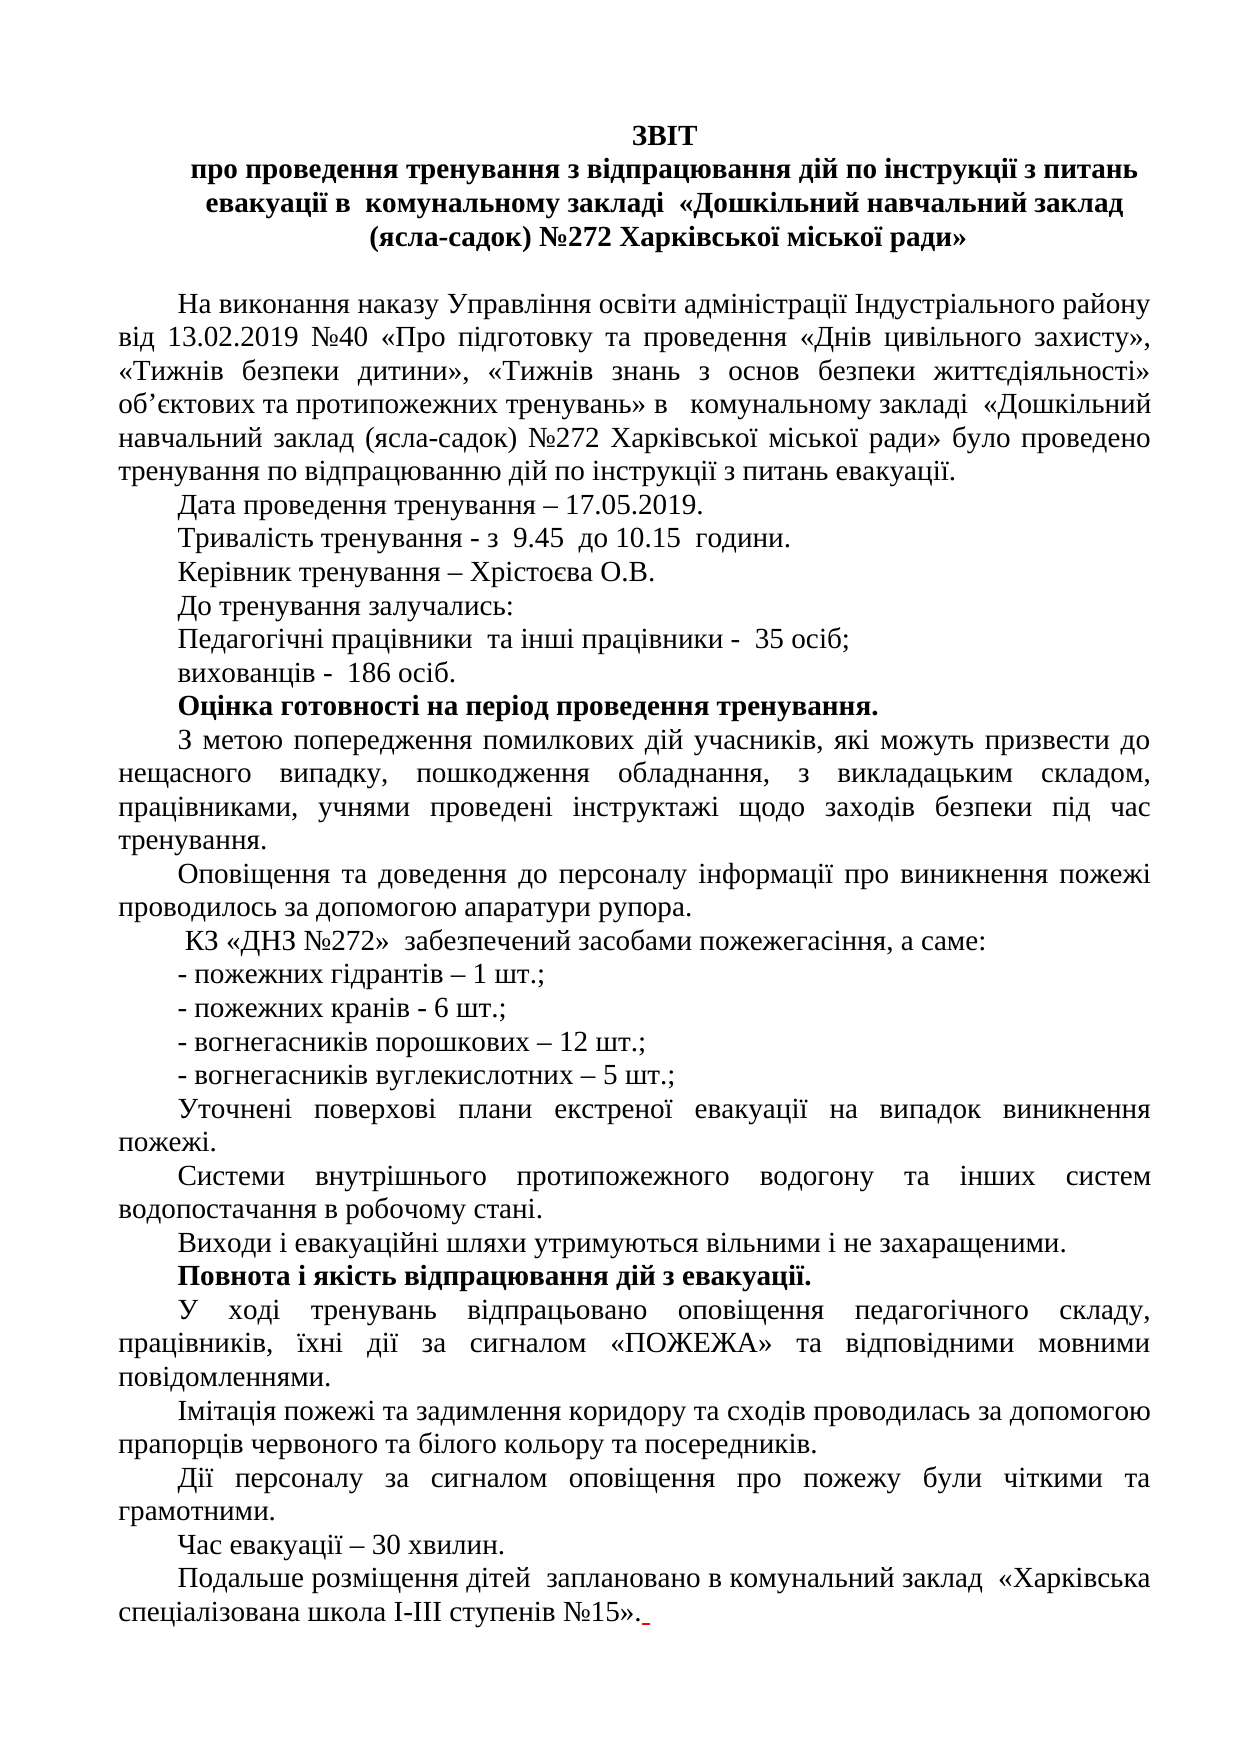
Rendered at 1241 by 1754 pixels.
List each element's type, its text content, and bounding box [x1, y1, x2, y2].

text Дії персоналу за сигналом оповіщення про пожежу були чіткими та грамотними. [118, 1460, 1152, 1527]
text Виходи і евакуаційні шляхи утримуються вільними і не захаращеними. [118, 1225, 1152, 1258]
text Повнота і якість відпрацювання дій з евакуації. [118, 1258, 1152, 1292]
text - вогнегасників порошкових – 12 шт.; [118, 1024, 1152, 1057]
text - пожежних кранів - 6 шт.; [118, 990, 1152, 1024]
text До тренування залучались: [118, 588, 1152, 621]
text На виконання наказу Управління освіти адміністрації Індустріального району від 13.02.2019 №40 «Про підготовку та проведення «Днів цивільного захисту», «Тижнів безпеки дитини», «Тижнів знань з основ безпеки життєдіяльності» об’єктових та протипожежних тренувань» в комунальному закладі «Дошкільний навчальний заклад (ясла-садок) №272 Харківської міської ради» було проведено тренування по відпрацюванню дій по інструкції з питань евакуації. [118, 286, 1152, 487]
text вихованців - 186 осіб. [118, 655, 1152, 688]
text Подальше розміщення дітей заплановано в комунальний заклад «Харківська спеціалізована школа І-ІІІ ступенів №15». [118, 1560, 1152, 1627]
text Керівник тренування – Хрістоєва О.В. [118, 554, 1152, 588]
text про проведення тренування з відпрацювання дій по інструкції з питань евакуації в комунальному закладі «Дошкільний навчальний заклад [177, 152, 1152, 219]
text З метою попередження помилкових дій учасників, які можуть призвести до нещасного випадку, пошкодження обладнання, з викладацьким складом, працівниками, учнями проведені інструктажі щодо заходів безпеки під час тренування. [118, 722, 1152, 856]
text - пожежних гідрантів – 1 шт.; [118, 957, 1152, 990]
text Оповіщення та доведення до персоналу інформації про виникнення пожежі проводилось за допомогою апаратури рупора. [118, 856, 1152, 923]
text КЗ «ДНЗ №272» забезпечений засобами пожежегасіння, а саме: [118, 923, 1152, 957]
text Оцінка готовності на період проведення тренування. [118, 688, 1152, 722]
text Системи внутрішнього протипожежного водогону та інших систем водопостачання в робочому стані. [118, 1158, 1152, 1225]
text Час евакуації – 30 хвилин. [118, 1527, 1152, 1560]
text (ясла-садок) №272 Харківської міської ради» [177, 219, 1152, 252]
text Дата проведення тренування – 17.05.2019. [118, 487, 1152, 521]
text Педагогічні працівники та інші працівники - 35 осіб; [118, 621, 1152, 655]
text Уточнені поверхові плани екстреної евакуації на випадок виникнення пожежі. [118, 1091, 1152, 1158]
text Тривалість тренування - з 9.45 до 10.15 години. [118, 521, 1152, 554]
text - вогнегасників вуглекислотних – 5 шт.; [118, 1057, 1152, 1091]
text ЗВІТ [177, 118, 1152, 152]
text Імітація пожежі та задимлення коридору та сходів проводилась за допомогою прапорців червоного та білого кольору та посередників. [118, 1393, 1152, 1460]
text У ході тренувань відпрацьовано оповіщення педагогічного складу, працівників, їхні дії за сигналом «ПОЖЕЖА» та відповідними мовними повідомленнями. [118, 1292, 1152, 1393]
